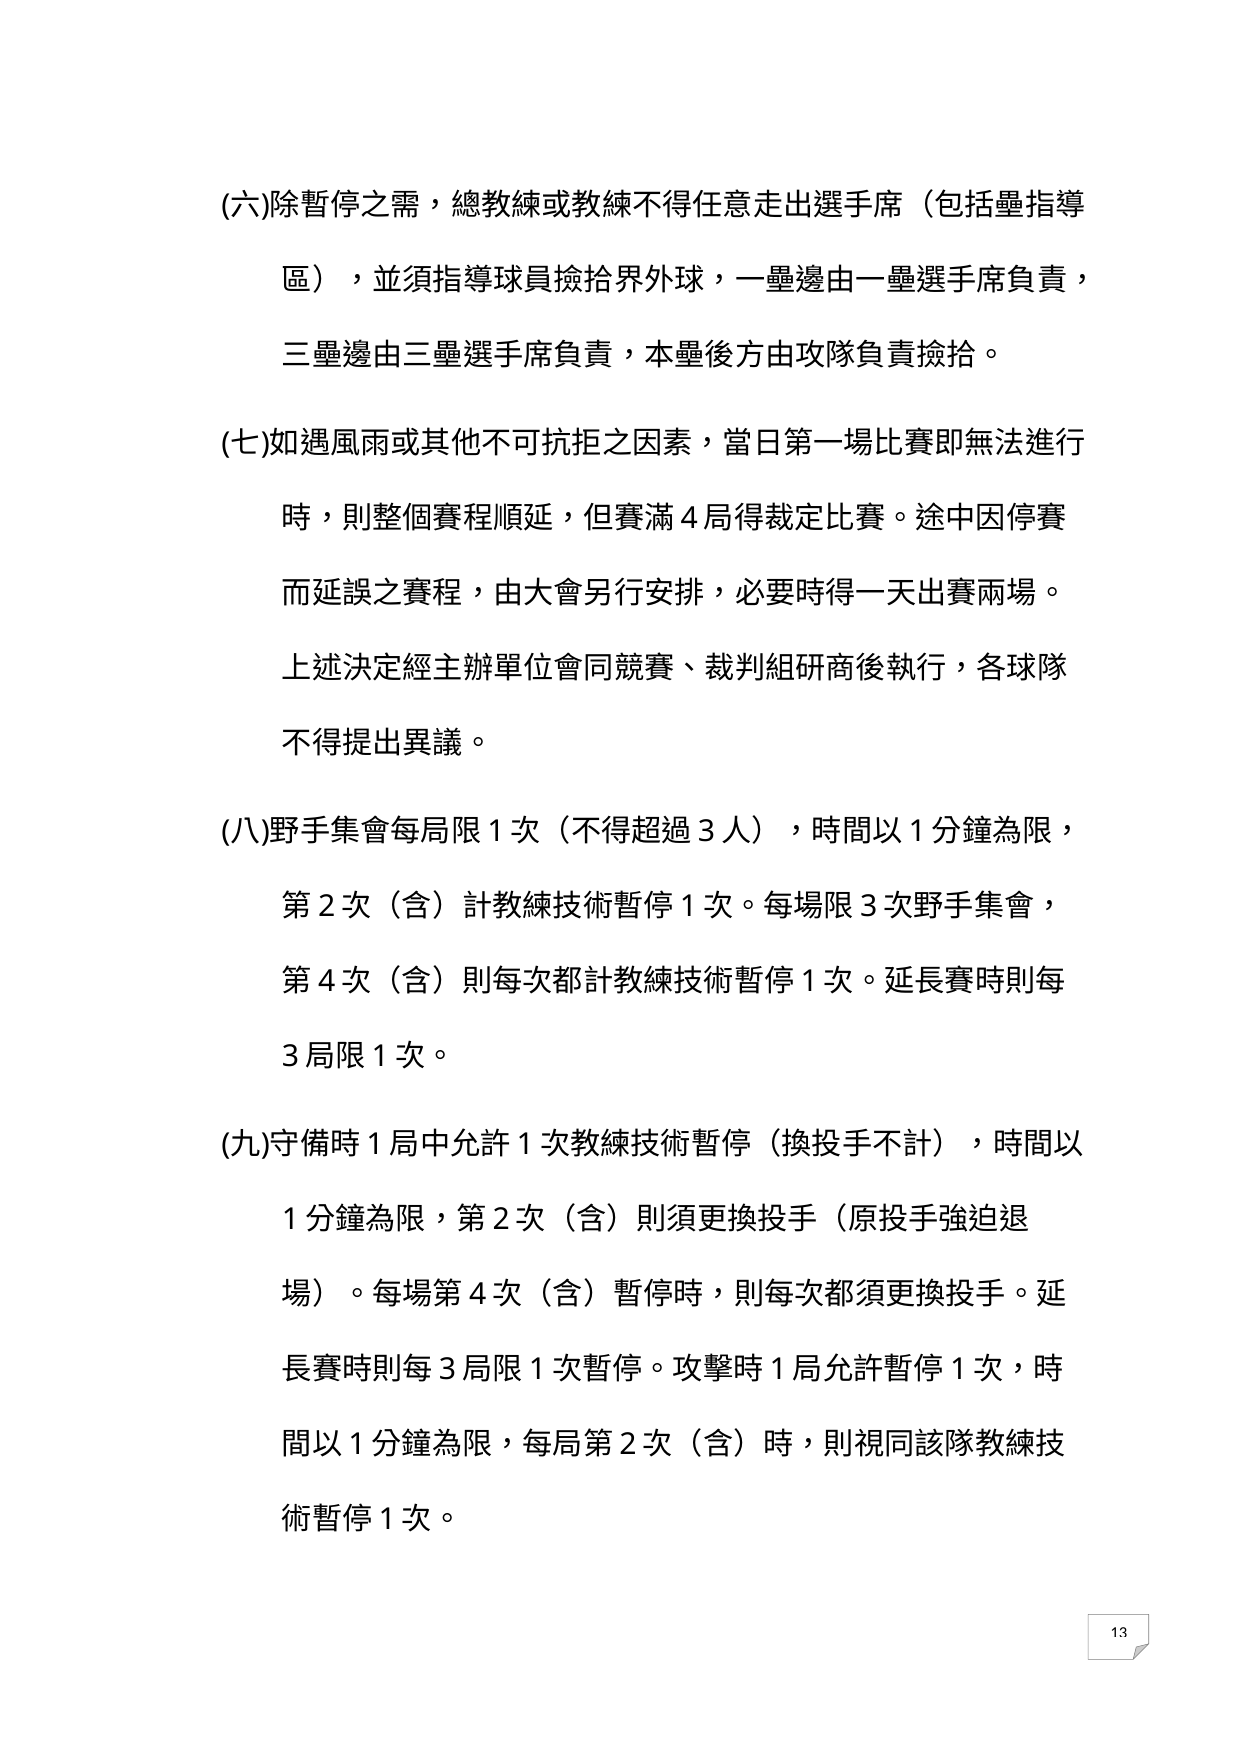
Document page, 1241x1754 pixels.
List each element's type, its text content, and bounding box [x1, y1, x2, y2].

list (六)除暫停之需，總教練或教練不得任意走出選手席（包括壘指導區），並須指導球員撿拾界外球，一壘邊由一壘選手席負責，三壘邊由三壘選手席負責，本壘後方由攻隊負責撿拾。 [221, 164, 1087, 389]
list (九)守備時1局中允許1次教練技術暫停（換投手不計），時間以1分鐘為限，第2次（含）則須更換投手（原投手強迫退場）。每場第4次（含）暫停時，則每次都須更換投手。延長賽時則每3局限1次暫停。攻擊時1局允許暫停1次，時間以1分鐘為限，每局第2次（含）時，則視同該隊教練技術暫停1次。 [221, 1104, 1087, 1554]
list (七)如遇風雨或其他不可抗拒之因素，當日第一場比賽即無法進行時，則整個賽程順延，但賽滿4局得裁定比賽。途中因停賽而延誤之賽程，由大會另行安排，必要時得一天出賽兩場。上述決定經主辦單位會同競賽、裁判組研商後執行，各球隊不得提出異議。 [221, 403, 1087, 778]
list (八)野手集會每局限1次（不得超過3人），時間以1分鐘為限，第2次（含）計教練技術暫停1次。每場限3次野手集會，第4次（含）則每次都計教練技術暫停1次。延長賽時則每3局限1次。 [221, 791, 1087, 1091]
